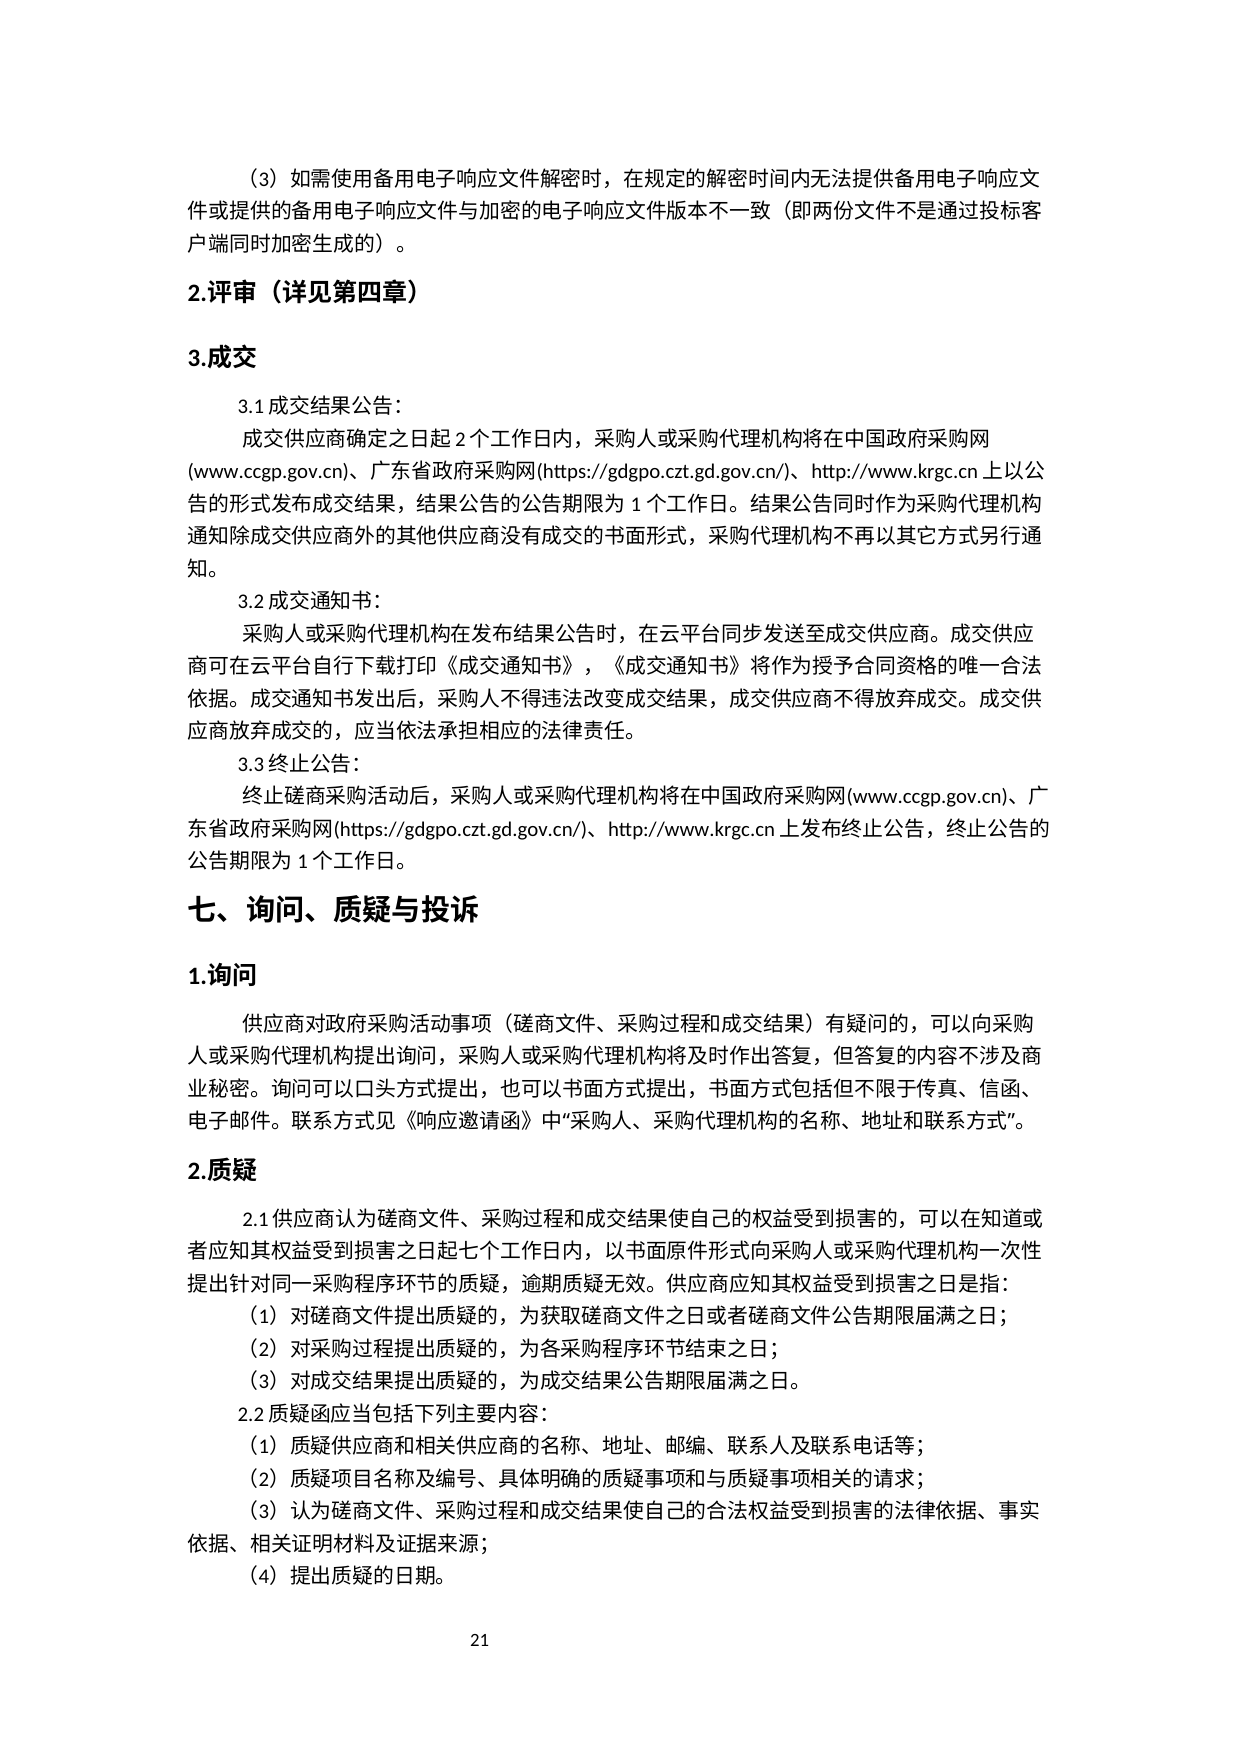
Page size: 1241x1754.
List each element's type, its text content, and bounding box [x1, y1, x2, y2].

text （3）认为磋商文件、采购过程和成交结果使自己的合法权益受到损害的法律依据、事实依据、相关证明材料及证据来源； [187, 1494, 1053, 1559]
text （4）提出质疑的日期。 [187, 1559, 1053, 1592]
text 3.2成交通知书： [187, 584, 1053, 617]
text 3.3终止公告： [187, 747, 1053, 779]
text 2.2质疑函应当包括下列主要内容： [187, 1397, 1053, 1429]
text （1）对磋商文件提出质疑的，为获取磋商文件之日或者磋商文件公告期限届满之日； [187, 1299, 1053, 1332]
text 2.质疑 [187, 1137, 1053, 1202]
text 3.1成交结果公告： [187, 389, 1053, 422]
text （1）质疑供应商和相关供应商的名称、地址、邮编、联系人及联系电话等； [187, 1429, 1053, 1462]
text 七、询问、质疑与投诉 [187, 877, 1053, 942]
text （2）对采购过程提出质疑的，为各采购程序环节结束之日； [187, 1332, 1053, 1364]
text 1.询问 [187, 942, 1053, 1007]
text 供应商对政府采购活动事项（磋商文件、采购过程和成交结果）有疑问的，可以向采购人或采购代理机构提出询问，采购人或采购代理机构将及时作出答复，但答复的内容不涉及商业秘密。询问可以口头方式提出，也可以书面方式提出，书面方式包括但不限于传真、信函、电子邮件。联系方式见《响应邀请函》中“采购人、采购代理机构的名称、地址和联系方式”。 [187, 1007, 1053, 1137]
text （3）对成交结果提出质疑的，为成交结果公告期限届满之日。 [187, 1364, 1053, 1397]
text 成交供应商确定之日起2个工作日内，采购人或采购代理机构将在中国政府采购网(www.ccgp.gov.cn)、广东省政府采购网(https://gdgpo.czt.gd.gov.cn/)、http://www.krgc.cn上以公告的形式发布成交结果，结果公告的公告期限为 1 个工作日。结果公告同时作为采购代理机构通知除成交供应商外的其他供应商没有成交的书面形式，采购代理机构不再以其它方式另行通知。 [187, 422, 1053, 584]
text 3.成交 [187, 324, 1053, 389]
text 2.1供应商认为磋商文件、采购过程和成交结果使自己的权益受到损害的，可以在知道或者应知其权益受到损害之日起七个工作日内，以书面原件形式向采购人或采购代理机构一次性提出针对同一采购程序环节的质疑，逾期质疑无效。供应商应知其权益受到损害之日是指： [187, 1202, 1053, 1299]
text 2.评审（详见第四章） [187, 259, 1053, 324]
text （3）如需使用备用电子响应文件解密时，在规定的解密时间内无法提供备用电子响应文件或提供的备用电子响应文件与加密的电子响应文件版本不一致（即两份文件不是通过投标客户端同时加密生成的）。 [187, 162, 1053, 259]
text 采购人或采购代理机构在发布结果公告时，在云平台同步发送至成交供应商。成交供应商可在云平台自行下载打印《成交通知书》，《成交通知书》将作为授予合同资格的唯一合法依据。成交通知书发出后，采购人不得违法改变成交结果，成交供应商不得放弃成交。成交供应商放弃成交的，应当依法承担相应的法律责任。 [187, 617, 1053, 747]
text 终止磋商采购活动后，采购人或采购代理机构将在中国政府采购网(www.ccgp.gov.cn)、广东省政府采购网(https://gdgpo.czt.gd.gov.cn/)、http://www.krgc.cn上发布终止公告，终止公告的公告期限为 1 个工作日。 [187, 779, 1053, 877]
text （2）质疑项目名称及编号、具体明确的质疑事项和与质疑事项相关的请求； [187, 1462, 1053, 1494]
